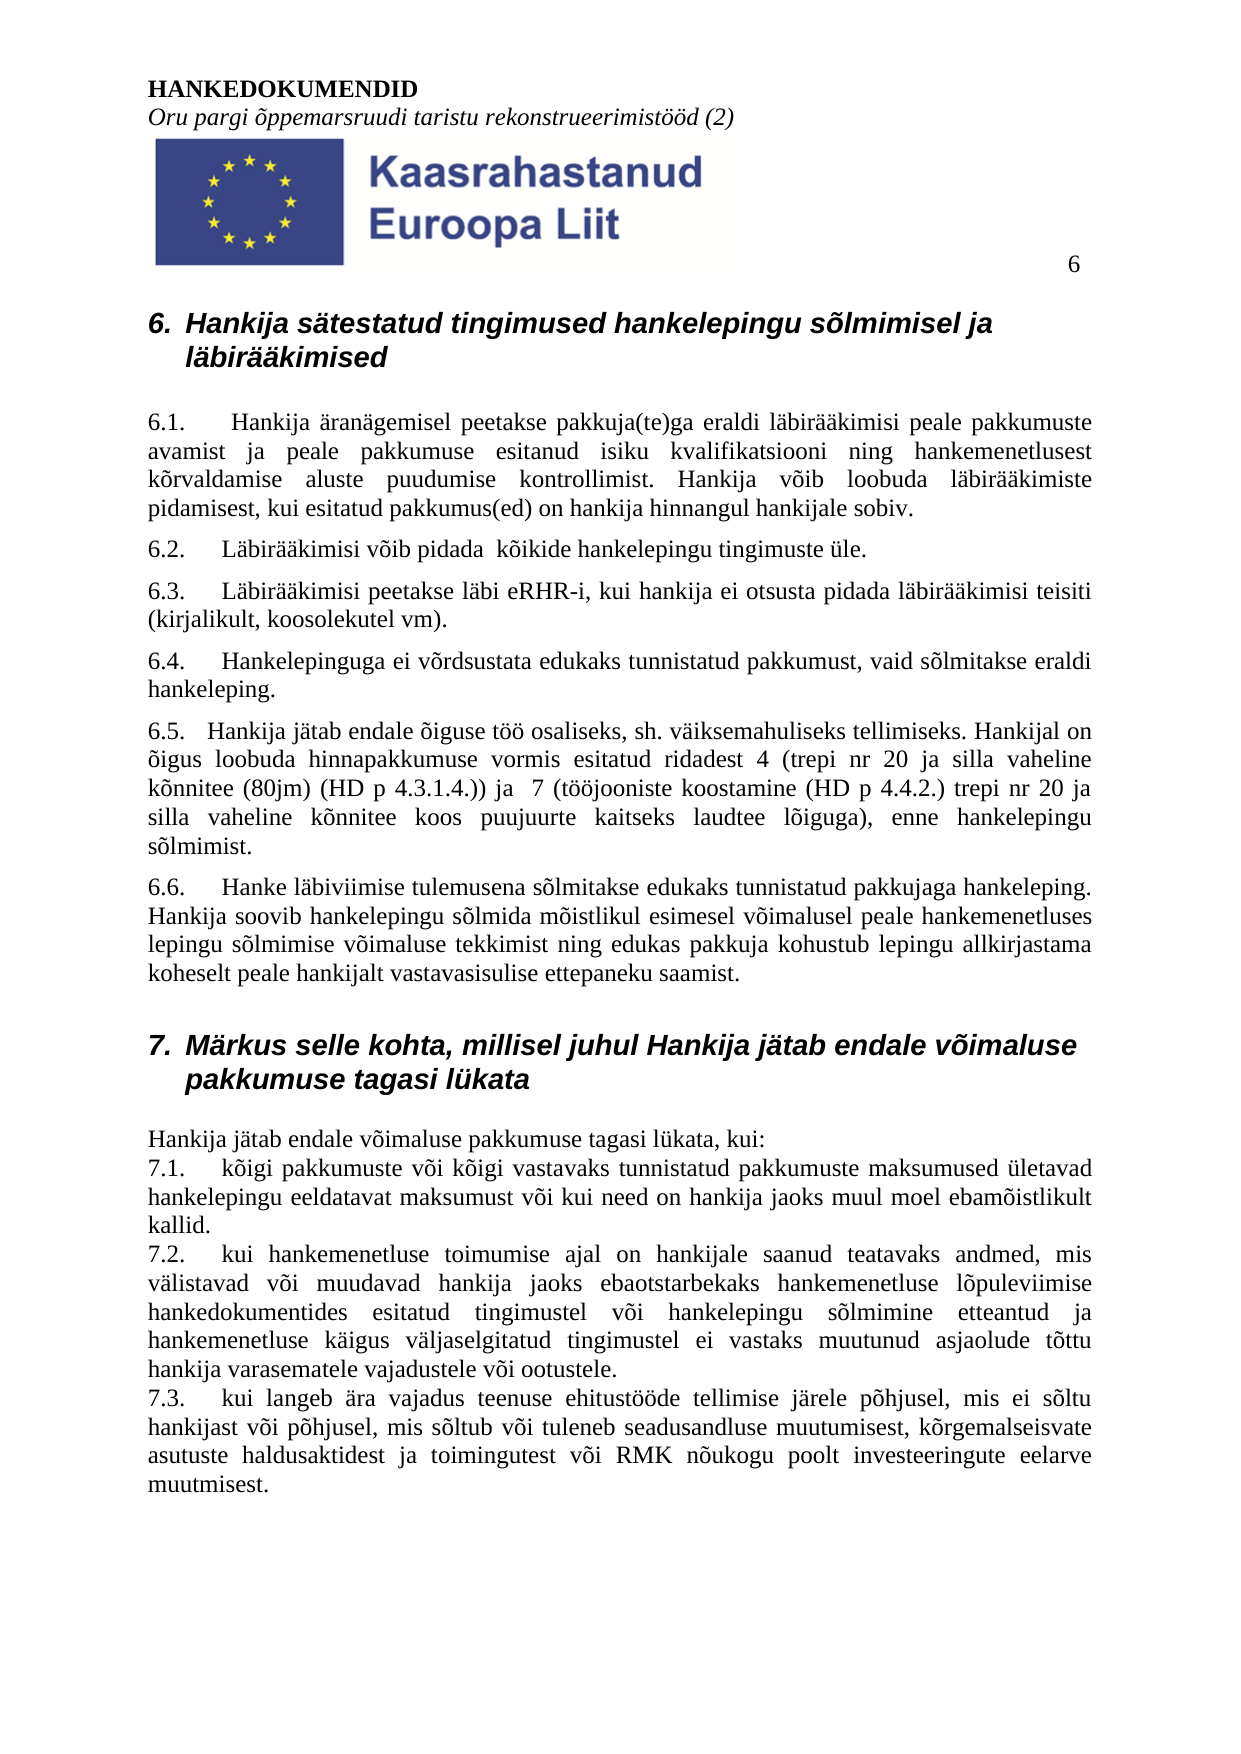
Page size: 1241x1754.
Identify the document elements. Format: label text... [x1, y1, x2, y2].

list Hankelepinguga ei võrdsustata edukaks tunnistatud pakkumust, vaid sõlmitakse eraldi hankeleping. [148, 646, 1093, 703]
list kõigi pakkumuste või kõigi vastavaks tunnistatud pakkumuste maksumused ületavad hankelepingu eeldatavat maksumust või kui need on hankija jaoks muul moel ebamõistlikult kallid. [148, 1153, 1093, 1239]
list Hankija sätestatud tingimused hankelepingu sõlmimisel ja läbirääkimised [148, 306, 1093, 373]
text Hankija jätab endale võimaluse pakkumuse tagasi lükata, kui: [148, 1124, 1093, 1153]
subtitle Märkus selle kohta, millisel juhul Hankija jätab endale võimaluse pakkumuse tagasi lükata [148, 1028, 1093, 1095]
picture [147, 131, 737, 273]
list Hankija jätab endale õiguse töö osaliseks, sh. väiksemahuliseks tellimiseks. Hankijal on õigus loobuda hinnapakkumuse vormis esitatud ridadest 4 (trepi nr 20 ja silla vaheline kõnnitee (80jm) (HD p 4.3.1.4.)) ja 7 (tööjooniste koostamine (HD p 4.4.2.) trepi nr 20 ja silla vaheline kõnnitee koos puujuurte kaitseks laudtee lõiguga), enne hankelepingu sõlmimist. [148, 716, 1093, 859]
list kui langeb ära vajadus teenuse ehitustööde tellimise järele põhjusel, mis ei sõltu hankijast või põhjusel, mis sõltub või tuleneb seadusandluse muutumisest, kõrgemalseisvate asutuste haldusaktidest ja toimingutest või RMK nõukogu poolt investeeringute eelarve muutmisest. [148, 1383, 1093, 1498]
list kui hankemenetluse toimumise ajal on hankijale saanud teatavaks andmed, mis välistavad või muudavad hankija jaoks ebaotstarbekaks hankemenetluse lõpuleviimise hankedokumentides esitatud tingimustel või hankelepingu sõlmimine etteantud ja hankemenetluse käigus väljaselgitatud tingimustel ei vastaks muutunud asjaolude tõttu hankija varasematele vajadustele või ootustele. [148, 1239, 1093, 1383]
list Läbirääkimisi peetakse läbi eRHR-i, kui hankija ei otsusta pidada läbirääkimisi teisiti (kirjalikult, koosolekutel vm). [148, 576, 1093, 633]
list Hankija äranägemisel peetakse pakkuja(te)ga eraldi läbirääkimisi peale pakkumuste avamist ja peale pakkumuse esitanud isiku kvalifikatsiooni ning hankemenetlusest kõrvaldamise aluste puudumise kontrollimist. Hankija võib loobuda läbirääkimiste pidamisest, kui esitatud pakkumus(ed) on hankija hinnangul hankijale sobiv. [148, 407, 1093, 522]
list Hanke läbiviimise tulemusena sõlmitakse edukaks tunnistatud pakkujaga hankeleping. Hankija soovib hankelepingu sõlmida mõistlikul esimesel võimalusel peale hankemenetluses lepingu sõlmimise võimaluse tekkimist ning edukas pakkuja kohustub lepingu allkirjastama koheselt peale hankijalt vastavasisulise ettepaneku saamist. [148, 872, 1093, 987]
list Läbirääkimisi võib pidada kõikide hankelepingu tingimuste üle. [148, 534, 1093, 563]
